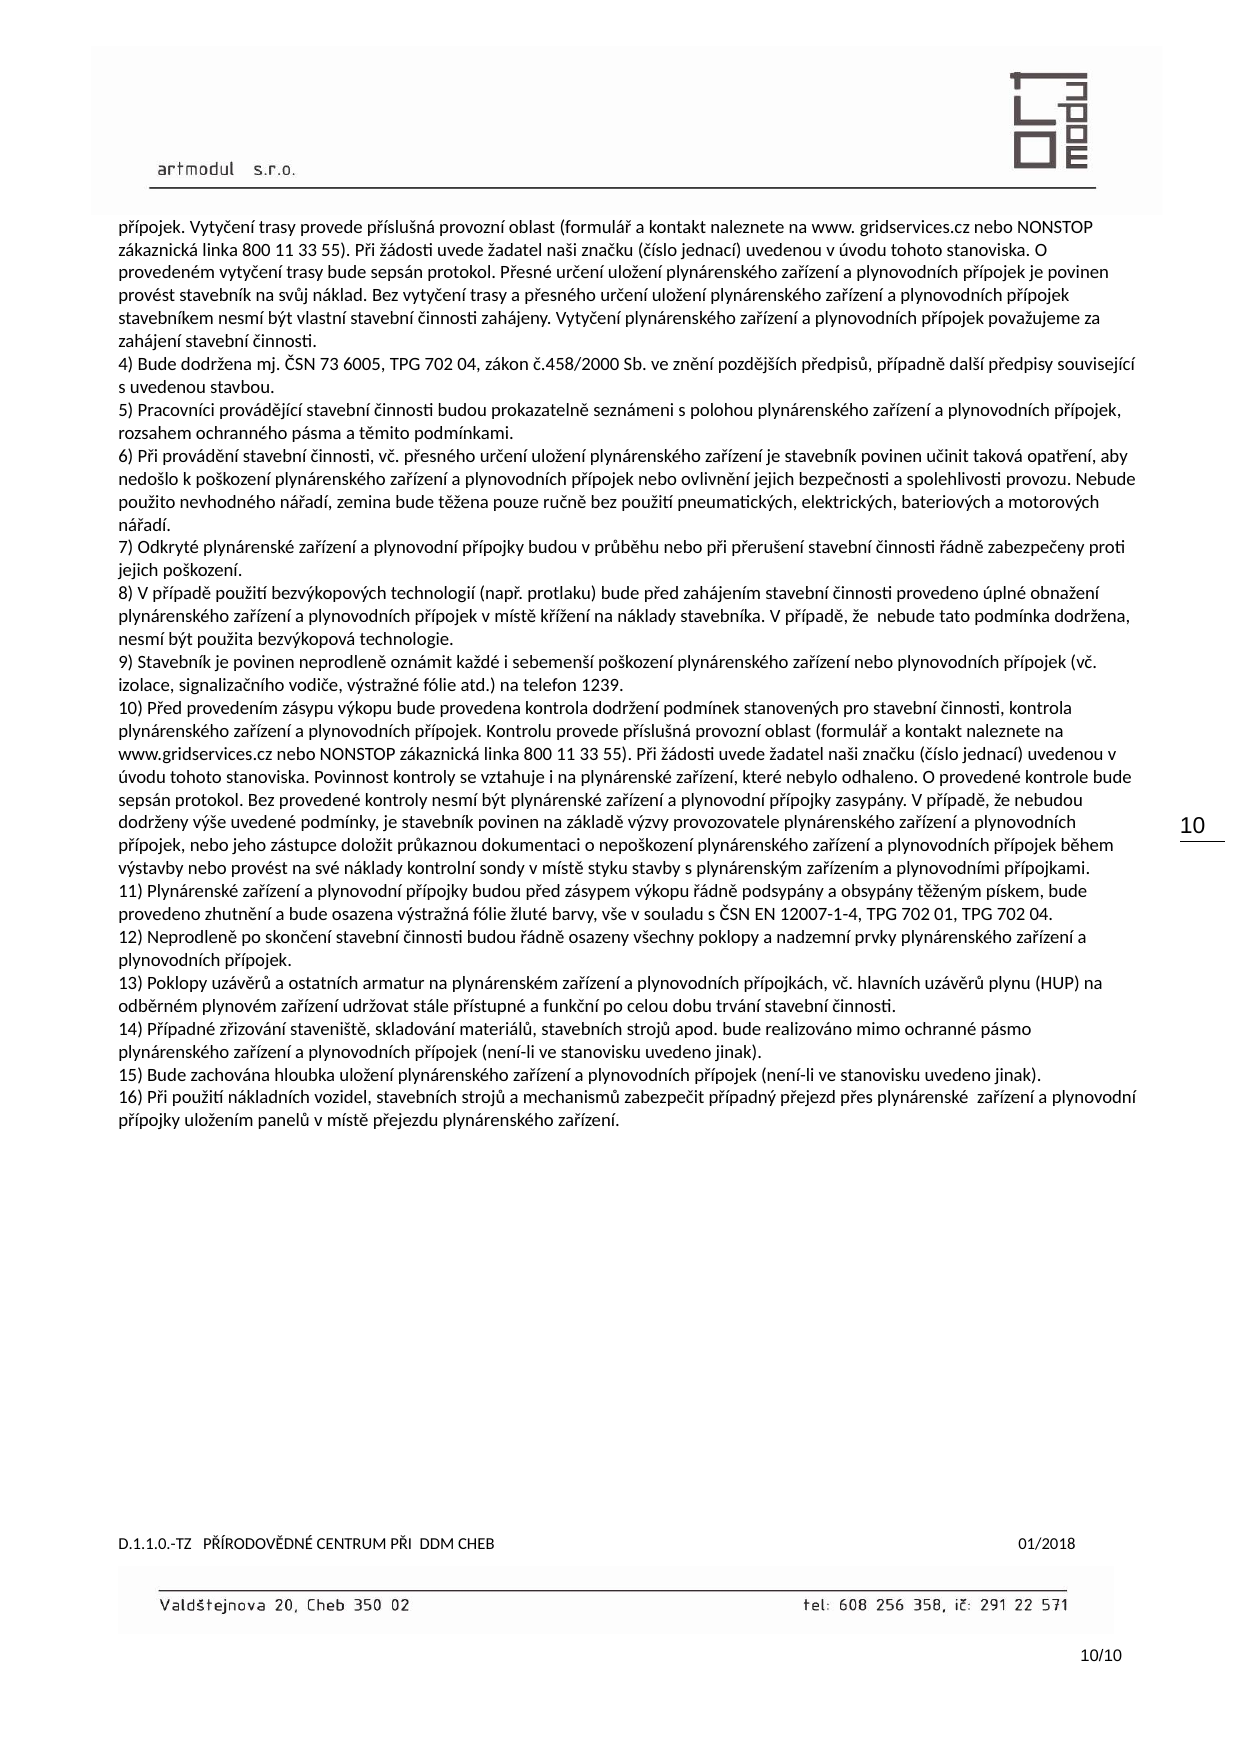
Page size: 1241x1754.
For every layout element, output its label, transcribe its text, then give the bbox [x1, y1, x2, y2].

text 7) Odkryté plynárenské zařízení a plynovodní přípojky budou v průběhu nebo při přerušení stavební činnosti řádně zabezpečeny proti jejich poškození. [118, 536, 1146, 581]
text 6) Při provádění stavební činnosti, vč. přesného určení uložení plynárenského zařízení je stavebník povinen učinit taková opatření, aby nedošlo k poškození plynárenského zařízení a plynovodních přípojek nebo ovlivnění jejich bezpečnosti a spolehlivosti provozu. Nebude použito nevhodného nářadí, zemina bude těžena pouze ručně bez použití pneumatických, elektrických, bateriových a motorových nářadí. [118, 444, 1146, 536]
text 10) Před provedením zásypu výkopu bude provedena kontrola dodržení podmínek stanovených pro stavební činnosti, kontrola plynárenského zařízení a plynovodních přípojek. Kontrolu provede příslušná provozní oblast (formulář a kontakt naleznete na www.gridservices.cz nebo NONSTOP zákaznická linka 800 11 33 55). Při žádosti uvede žadatel naši značku (číslo jednací) uvedenou v úvodu tohoto stanoviska. Povinnost kontroly se vztahuje i na plynárenské zařízení, které nebylo odhaleno. O provedené kontrole bude sepsán protokol. Bez provedené kontroly nesmí být plynárenské zařízení a plynovodní přípojky zasypány. V případě, že nebudou dodrženy výše uvedené podmínky, je stavebník povinen na základě výzvy provozovatele plynárenského zařízení a plynovodních přípojek, nebo jeho zástupce doložit průkaznou dokumentaci o nepoškození plynárenského zařízení a plynovodních přípojek během výstavby nebo provést na své náklady kontrolní sondy v místě styku stavby s plynárenským zařízením a plynovodními přípojkami. [118, 696, 1146, 879]
text 8) V případě použití bezvýkopových technologií (např. protlaku) bude před zahájením stavební činnosti provedeno úplné obnažení plynárenského zařízení a plynovodních přípojek v místě křížení na náklady stavebníka. V případě, že nebude tato podmínka dodržena, nesmí být použita bezvýkopová technologie. [118, 581, 1146, 650]
text 11) Plynárenské zařízení a plynovodní přípojky budou před zásypem výkopu řádně podsypány a obsypány těženým pískem, bude provedeno zhutnění a bude osazena výstražná fólie žluté barvy, vše v souladu s ČSN EN 12007-1-4, TPG 702 01, TPG 702 04. [118, 879, 1146, 925]
text 13) Poklopy uzávěrů a ostatních armatur na plynárenském zařízení a plynovodních přípojkách, vč. hlavních uzávěrů plynu (HUP) na odběrném plynovém zařízení udržovat stále přístupné a funkční po celou dobu trvání stavební činnosti. [118, 971, 1146, 1017]
text 5) Pracovníci provádějící stavební činnosti budou prokazatelně seznámeni s polohou plynárenského zařízení a plynovodních přípojek, rozsahem ochranného pásma a těmito podmínkami. [118, 398, 1146, 444]
picture [91, 46, 1163, 215]
text 16) Při použití nákladních vozidel, stavebních strojů a mechanismů zabezpečit případný přejezd přes plynárenské zařízení a plynovodní přípojky uložením panelů v místě přejezdu plynárenského zařízení. [118, 1086, 1146, 1131]
text 4) Bude dodržena mj. ČSN 73 6005, TPG 702 04, zákon č.458/2000 Sb. ve znění pozdějších předpisů, případně další předpisy související s uvedenou stavbou. [118, 352, 1146, 398]
text 12) Neprodleně po skončení stavební činnosti budou řádně osazeny všechny poklopy a nadzemní prvky plynárenského zařízení a plynovodních přípojek. [118, 925, 1146, 971]
text 9) Stavebník je povinen neprodleně oznámit každé i sebemenší poškození plynárenského zařízení nebo plynovodních přípojek (vč. izolace, signalizačního vodiče, výstražné fólie atd.) na telefon 1239. [118, 650, 1146, 696]
picture [118, 1566, 1115, 1634]
text 15) Bude zachována hloubka uložení plynárenského zařízení a plynovodních přípojek (není-li ve stanovisku uvedeno jinak). [118, 1063, 1146, 1086]
text 14) Případné zřizování staveniště, skladování materiálů, stavebních strojů apod. bude realizováno mimo ochranné pásmo plynárenského zařízení a plynovodních přípojek (není-li ve stanovisku uvedeno jinak). [118, 1017, 1146, 1063]
